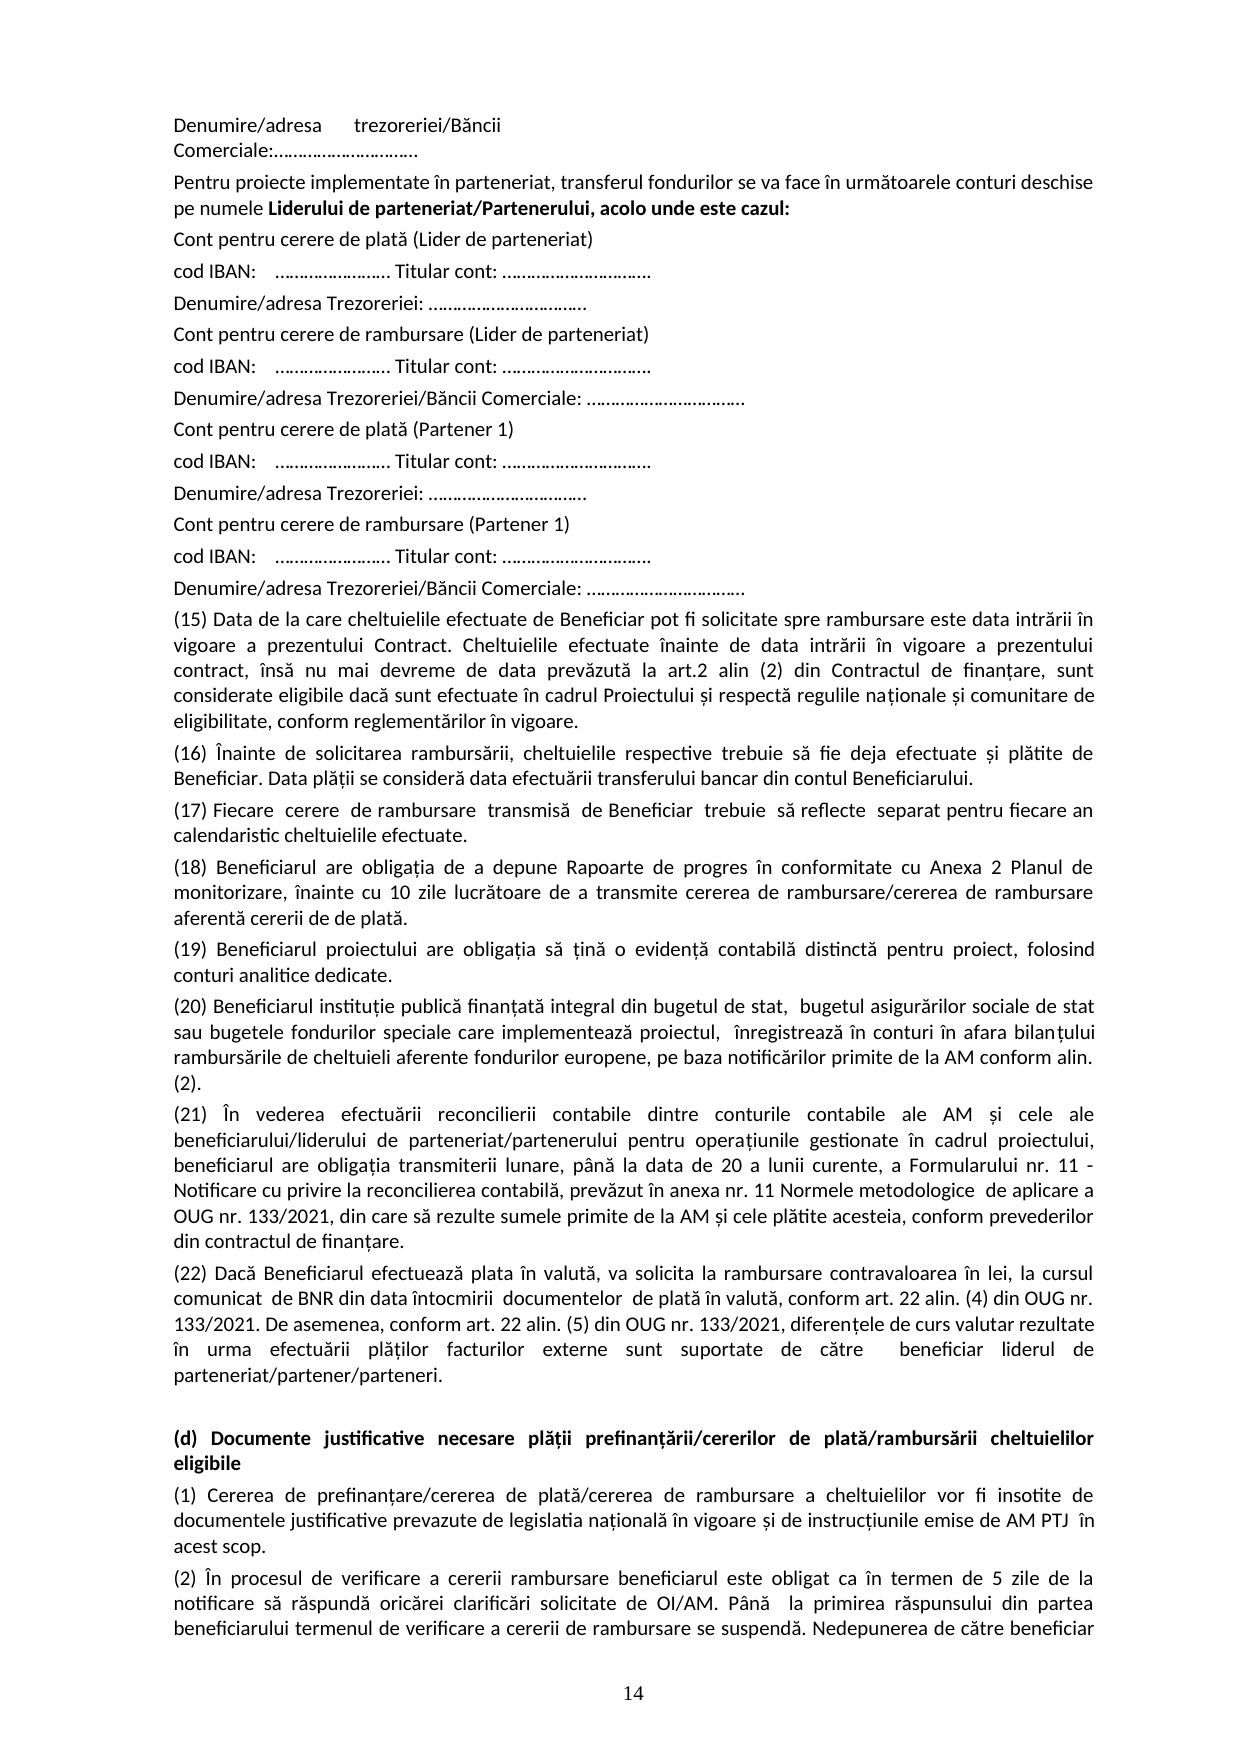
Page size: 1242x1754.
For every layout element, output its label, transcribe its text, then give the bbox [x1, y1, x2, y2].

text (1) Cererea de prefinanțare/cererea de plată/cererea de rambursare a cheltuielilor vor fi insotite de documentele justificative prevazute de legislatia națională în vigoare și de instrucțiunile emise de AM PTJ în acest scop. [173, 1482, 1096, 1558]
text (17) Fiecare cerere de rambursare transmisă de Beneficiar trebuie să reflecte separat pentru fiecare an calendaristic cheltuielile efectuate. [173, 797, 1096, 848]
text Cont pentru cerere de plată (Partener 1) [173, 416, 1043, 442]
text (19) Beneficiarul proiectului are obligația să ţină o evidenţă contabilă distinctă pentru proiect, folosind conturi analitice dedicate. [173, 936, 1096, 987]
text (d) Documente justificative necesare plății prefinanțării/cererilor de plată/rambursării cheltuielilor eligibile [173, 1425, 1096, 1476]
text Denumire/adresa Trezoreriei/Băncii Comerciale: …………………………… [173, 575, 1043, 600]
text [173, 1565, 1096, 1641]
text (21) În vederea efectuării reconcilierii contabile dintre conturile contabile ale AM şi cele ale beneficiarului/liderului de parteneriat/partenerului pentru operaţiunile gestionate în cadrul proiectului, beneficiarul are obligaţia transmiterii lunare, până la data de 20 a lunii curente, a Formularului nr. 11 - Notificare cu privire la reconcilierea contabilă, prevăzut în anexa nr. 11 Normele metodologice de aplicare a OUG nr. 133/2021, din care să rezulte sumele primite de la AM şi cele plătite acesteia, conform prevederilor din contractul de finanţare. [173, 1101, 1096, 1254]
text (18) Beneficiarul are obligația de a depune Rapoarte de progres în conformitate cu Anexa 2 Planul de monitorizare, înainte cu 10 zile lucrătoare de a transmite cererea de rambursare/cererea de rambursare aferentă cererii de de plată. [173, 854, 1095, 930]
text cod IBAN: …………………… Titular cont: …………………………. [173, 258, 1043, 283]
text Cont pentru cerere de rambursare (Lider de parteneriat) [173, 321, 1043, 347]
text (15) Data de la care cheltuielile efectuate de Beneficiar pot fi solicitate spre rambursare este data intrării în vigoare a prezentului Contract. Cheltuielile efectuate înainte de data intrării în vigoare a prezentului contract, însă nu mai devreme de data prevăzută la art.2 alin (2) din Contractul de finanțare, sunt considerate eligibile dacă sunt efectuate în cadrul Proiectului şi respectă regulile naţionale şi comunitare de eligibilitate, conform reglementărilor în vigoare. [173, 606, 1096, 733]
text Cont pentru cerere de plată (Lider de parteneriat) [173, 226, 1043, 252]
text Denumire/adresa Trezoreriei: …………………………… [173, 290, 1043, 315]
text Denumire/adresa Trezoreriei: …………………………… [173, 480, 1043, 505]
text Denumire/adresa Trezoreriei/Băncii Comerciale: …………………………… [173, 385, 1043, 410]
text cod IBAN: …………………… Titular cont: …………………………. [173, 448, 1043, 473]
text (22) Dacă Beneficiarul efectuează plata în valută, va solicita la rambursare contravaloarea în lei, la cursul comunicat de BNR din data întocmirii documentelor de plată în valută, conform art. 22 alin. (4) din OUG nr. 133/2021. De asemenea, conform art. 22 alin. (5) din OUG nr. 133/2021, diferenţele de curs valutar rezultate în urma efectuării plăţilor facturilor externe sunt suportate de către beneficiar liderul de parteneriat/partener/parteneri. [173, 1260, 1096, 1387]
text (20) Beneficiarul instituţie publică finanţată integral din bugetul de stat, bugetul asigurărilor sociale de stat sau bugetele fondurilor speciale care implementează proiectul, înregistrează în conturi în afara bilanţului rambursările de cheltuieli aferente fondurilor europene, pe baza notificărilor primite de la AM conform alin. (2). [173, 993, 1096, 1095]
text cod IBAN: …………………… Titular cont: …………………………. [173, 353, 1043, 378]
text (16) Înainte de solicitarea rambursării, cheltuielile respective trebuie să fie deja efectuate şi plătite de Beneficiar. Data plăţii se consideră data efectuării transferului bancar din contul Beneficiarului. [173, 740, 1096, 791]
text Cont pentru cerere de rambursare (Partener 1) [173, 511, 1043, 537]
text cod IBAN: …………………… Titular cont: …………………………. [173, 543, 1043, 568]
text Denumire/adresa trezoreriei/Băncii Comerciale:………………………… [173, 112, 501, 163]
text Pentru proiecte implementate în parteneriat, transferul fondurilor se va face în următoarele conturi deschise pe numele Liderului de parteneriat/Partenerului, acolo unde este cazul: [173, 169, 1096, 220]
